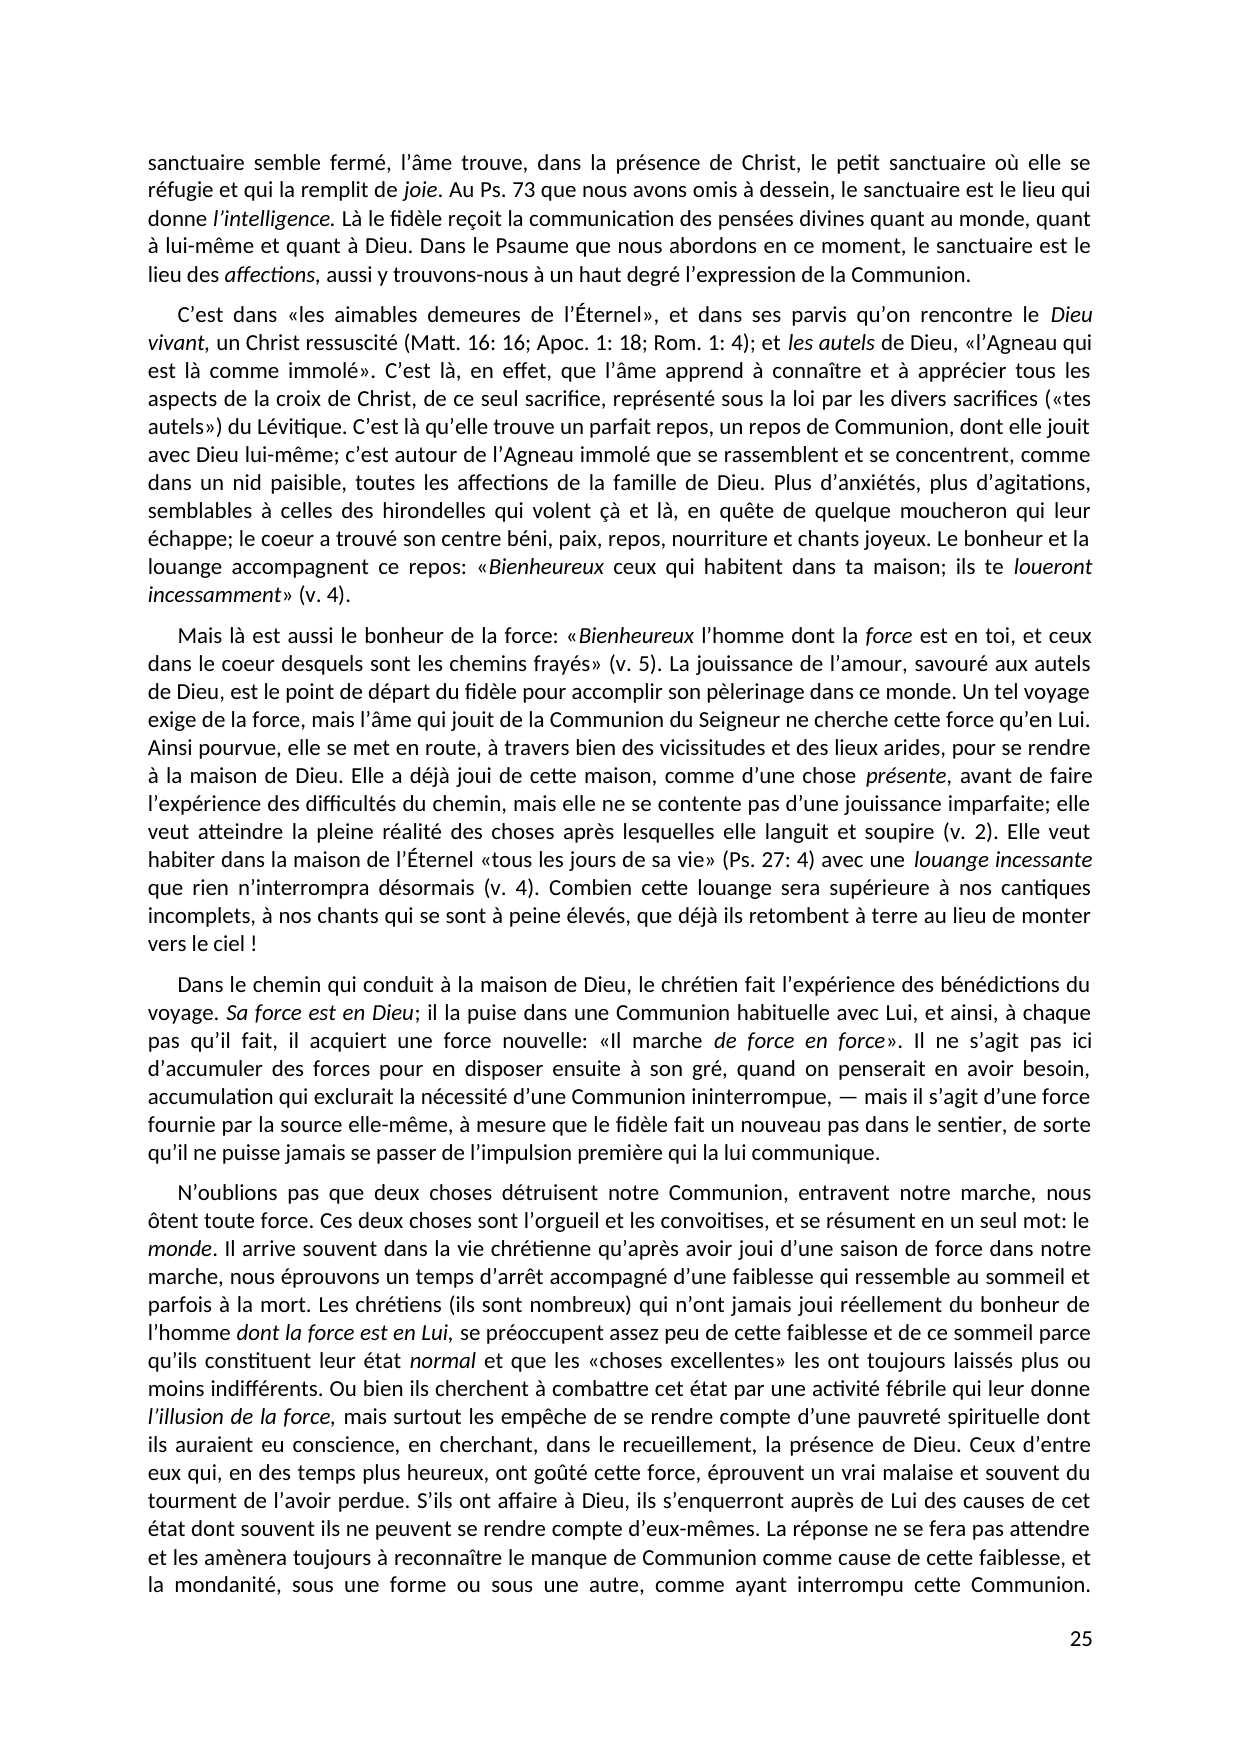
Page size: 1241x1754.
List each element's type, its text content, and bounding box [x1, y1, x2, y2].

text C’est dans «les aimables demeures de l’Éternel», et dans ses parvis qu’on rencontre le Dieu vivant, un Christ ressuscité (Matt. 16: 16; Apoc. 1: 18; Rom. 1: 4); et les autels de Dieu, «l’Agneau qui est là comme immolé». C’est là, en effet, que l’âme apprend à connaître et à apprécier tous les aspects de la croix de Christ, de ce seul sacrifice, représenté sous la loi par les divers sacrifices («tes autels») du Lévitique. C’est là qu’elle trouve un parfait repos, un repos de Communion, dont elle jouit avec Dieu lui-même; c’est autour de l’Agneau immolé que se rassemblent et se concentrent, comme dans un nid paisible, toutes les affections de la famille de Dieu. Plus d’anxiétés, plus d’agitations, semblables à celles des hirondelles qui volent çà et là, en quête de quelque moucheron qui leur échappe; le coeur a trouvé son centre béni, paix, repos, nourriture et chants joyeux. Le bonheur et la louange accompagnent ce repos: «Bienheureux ceux qui habitent dans ta maison; ils te loueront incessamment» (v. 4). [148, 300, 1093, 608]
text Mais là est aussi le bonheur de la force: «Bienheureux l’homme dont la force est en toi, et ceux dans le coeur desquels sont les chemins frayés» (v. 5). La jouissance de l’amour, savouré aux autels de Dieu, est le point de départ du fidèle pour accomplir son pèlerinage dans ce monde. Un tel voyage exige de la force, mais l’âme qui jouit de la Communion du Seigneur ne cherche cette force qu’en Lui. Ainsi pourvue, elle se met en route, à travers bien des vicissitudes et des lieux arides, pour se rendre à la maison de Dieu. Elle a déjà joui de cette maison, comme d’une chose présente, avant de faire l’expérience des difficultés du chemin, mais elle ne se contente pas d’une jouissance imparfaite; elle veut atteindre la pleine réalité des choses après lesquelles elle languit et soupire (v. 2). Elle veut habiter dans la maison de l’Éternel «tous les jours de sa vie» (Ps. 27: 4) avec une louange incessante que rien n’interrompra désormais (v. 4). Combien cette louange sera supérieure à nos cantiques incomplets, à nos chants qui se sont à peine élevés, que déjà ils retombent à terre au lieu de monter vers le ciel ! [148, 621, 1093, 957]
text Dans le chemin qui conduit à la maison de Dieu, le chrétien fait l’expérience des bénédictions du voyage. Sa force est en Dieu; il la puise dans une Communion habituelle avec Lui, et ainsi, à chaque pas qu’il fait, il acquiert une force nouvelle: «Il marche de force en force». Il ne s’agit pas ici d’accumuler des forces pour en disposer ensuite à son gré, quand on penserait en avoir besoin, accumulation qui exclurait la nécessité d’une Communion ininterrompue, — mais il s’agit d’une force fournie par la source elle-même, à mesure que le fidèle fait un nouveau pas dans le sentier, de sorte qu’il ne puisse jamais se passer de l’impulsion première qui la lui communique. [148, 970, 1093, 1166]
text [148, 1178, 1093, 1599]
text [148, 148, 1093, 288]
